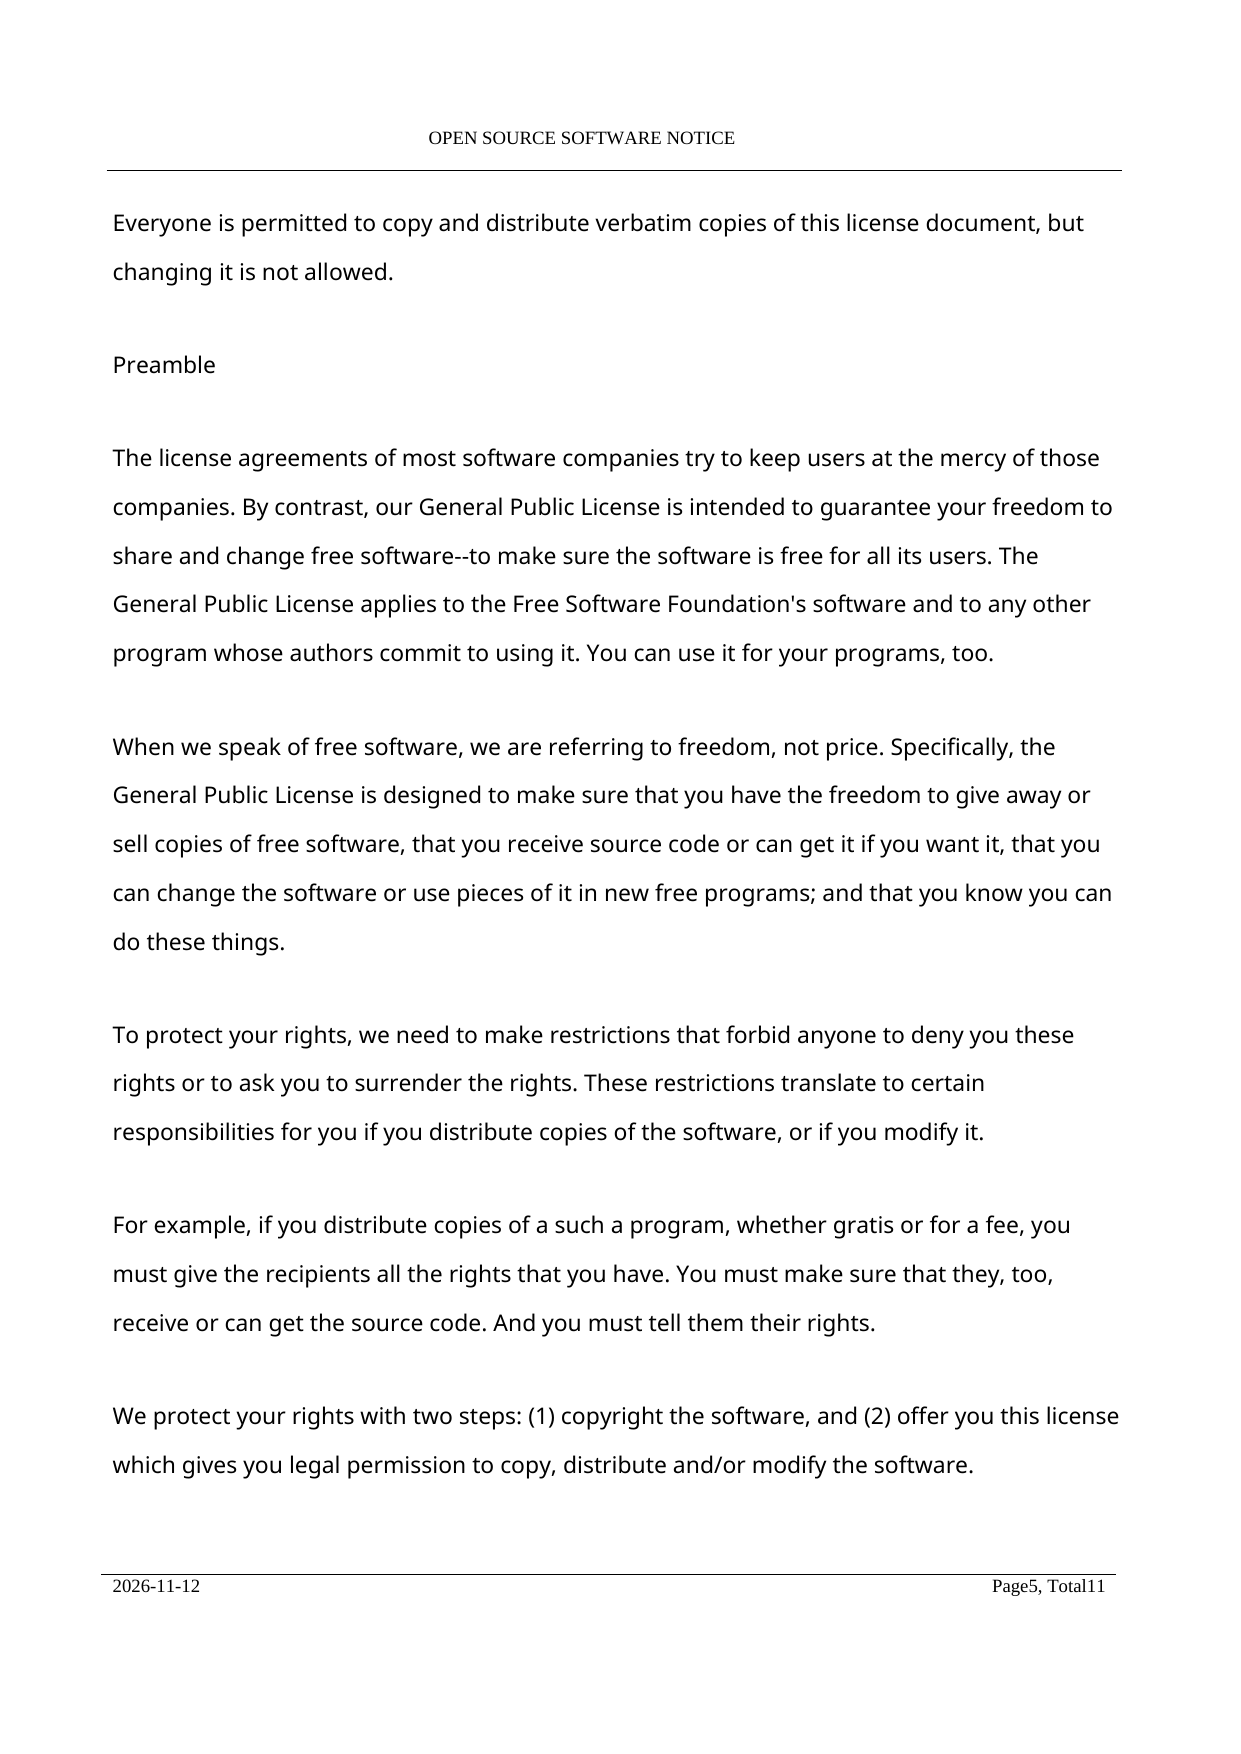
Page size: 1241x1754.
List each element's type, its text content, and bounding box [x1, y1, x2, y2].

text When we speak of free software, we are referring to freedom, not price. Specifically, the General Public License is designed to make sure that you have the freedom to give away or sell copies of free software, that you receive source code or can get it if you want it, that you can change the software or use pieces of it in new free programs; and that you know you can do these things. [112, 730, 1128, 957]
text For example, if you distribute copies of a such a program, whether gratis or for a fee, you must give the recipients all the rights that you have. You must make sure that they, too, receive or can get the source code. And you must tell them their rights. [112, 1209, 1128, 1339]
text To protect your rights, we need to make restrictions that forbid anyone to deny you these rights or to ask you to surrender the rights. These restrictions translate to certain responsibilities for you if you distribute copies of the software, or if you modify it. [112, 1018, 1128, 1148]
text The license agreements of most software companies try to keep users at the mercy of those companies. By contrast, our General Public License is intended to guarantee your freedom to share and change free software--to make sure the software is free for all its users. The General Public License applies to the Free Software Foundation's software and to any other program whose authors commit to using it. You can use it for your programs, too. [112, 442, 1128, 669]
text Everyone is permitted to copy and distribute verbatim copies of this license document, but changing it is not allowed. [112, 206, 1128, 288]
text We protect your rights with two steps: (1) copyright the software, and (2) offer you this license which gives you legal permission to copy, distribute and/or modify the software. [112, 1399, 1128, 1481]
text Preamble [112, 348, 1128, 381]
